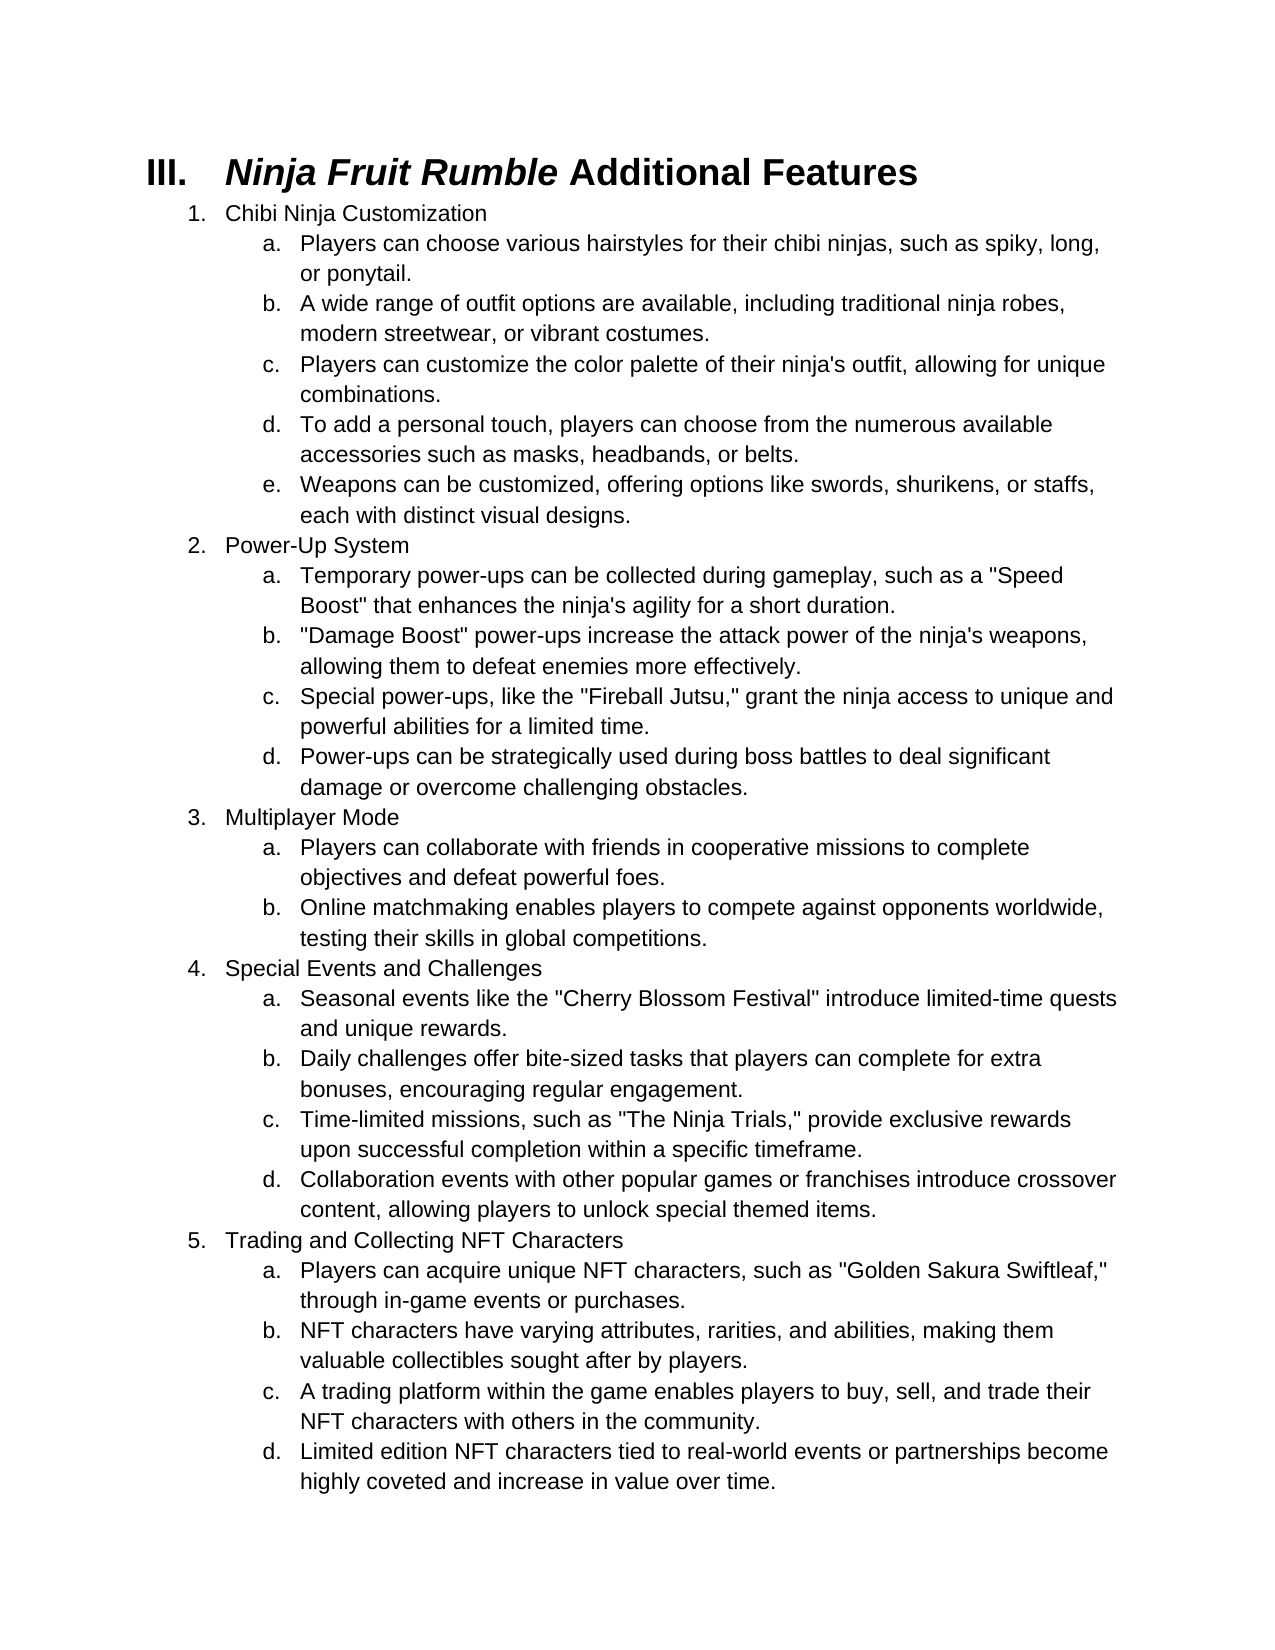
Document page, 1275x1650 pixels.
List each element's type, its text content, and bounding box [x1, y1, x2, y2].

list Players can collaborate with friends in cooperative missions to complete objectives and defeat powerful foes. [262, 834, 1125, 891]
list Trading and Collecting NFT Characters [187, 1227, 1125, 1253]
list Chibi Ninja Customization [187, 199, 1125, 226]
list Power-Up System [187, 532, 1125, 558]
list Time-limited missions, such as "The Ninja Trials," provide exclusive rewards upon successful completion within a specific timeframe. [262, 1106, 1125, 1162]
list Daily challenges offer bite-sized tasks that players can complete for extra bonuses, encouraging regular engagement. [262, 1045, 1125, 1102]
list A trading platform within the game enables players to buy, sell, and trade their NFT characters with others in the community. [262, 1378, 1125, 1434]
list To add a personal touch, players can choose from the numerous available accessories such as masks, headbands, or belts. [262, 411, 1125, 468]
list Multiplayer Mode [187, 804, 1125, 830]
list Seasonal events like the "Cherry Blossom Festival" introduce limited-time quests and unique rewards. [262, 985, 1125, 1042]
list Players can acquire unique NFT characters, such as "Golden Sakura Swiftleaf," through in-game events or purchases. [262, 1257, 1125, 1313]
list Special Events and Challenges [187, 955, 1125, 981]
list "Damage Boost" power-ups increase the attack power of the ninja's weapons, allowing them to defeat enemies more effectively. [262, 622, 1125, 679]
list Weapons can be customized, offering options like swords, shurikens, or staffs, each with distinct visual designs. [262, 471, 1125, 528]
list NFT characters have varying attributes, rarities, and abilities, making them valuable collectibles sought after by players. [262, 1317, 1125, 1374]
list Special power-ups, like the "Fireball Jutsu," grant the ninja access to unique and powerful abilities for a limited time. [262, 683, 1125, 739]
list Players can choose various hairstyles for their chibi ninjas, such as spiky, long, or ponytail. [262, 230, 1125, 286]
list Collaboration events with other popular games or franchises introduce crossover content, allowing players to unlock special themed items. [262, 1166, 1125, 1223]
list Players can customize the color palette of their ninja's outfit, allowing for unique combinations. [262, 351, 1125, 407]
list Temporary power-ups can be collected during gameplay, such as a "Speed Boost" that enhances the ninja's agility for a short duration. [262, 562, 1125, 619]
list Power-ups can be strategically used during boss battles to deal significant damage or overcome challenging obstacles. [262, 743, 1125, 800]
list Limited edition NFT characters tied to real-world events or partnerships become highly coveted and increase in value over time. [262, 1438, 1125, 1495]
list Online matchmaking enables players to compete against opponents worldwide, testing their skills in global competitions. [262, 894, 1125, 951]
list A wide range of outfit options are available, including traditional ninja robes, modern streetwear, or vibrant costumes. [262, 290, 1125, 347]
list Ninja Fruit Rumble Additional Features [187, 150, 1125, 193]
